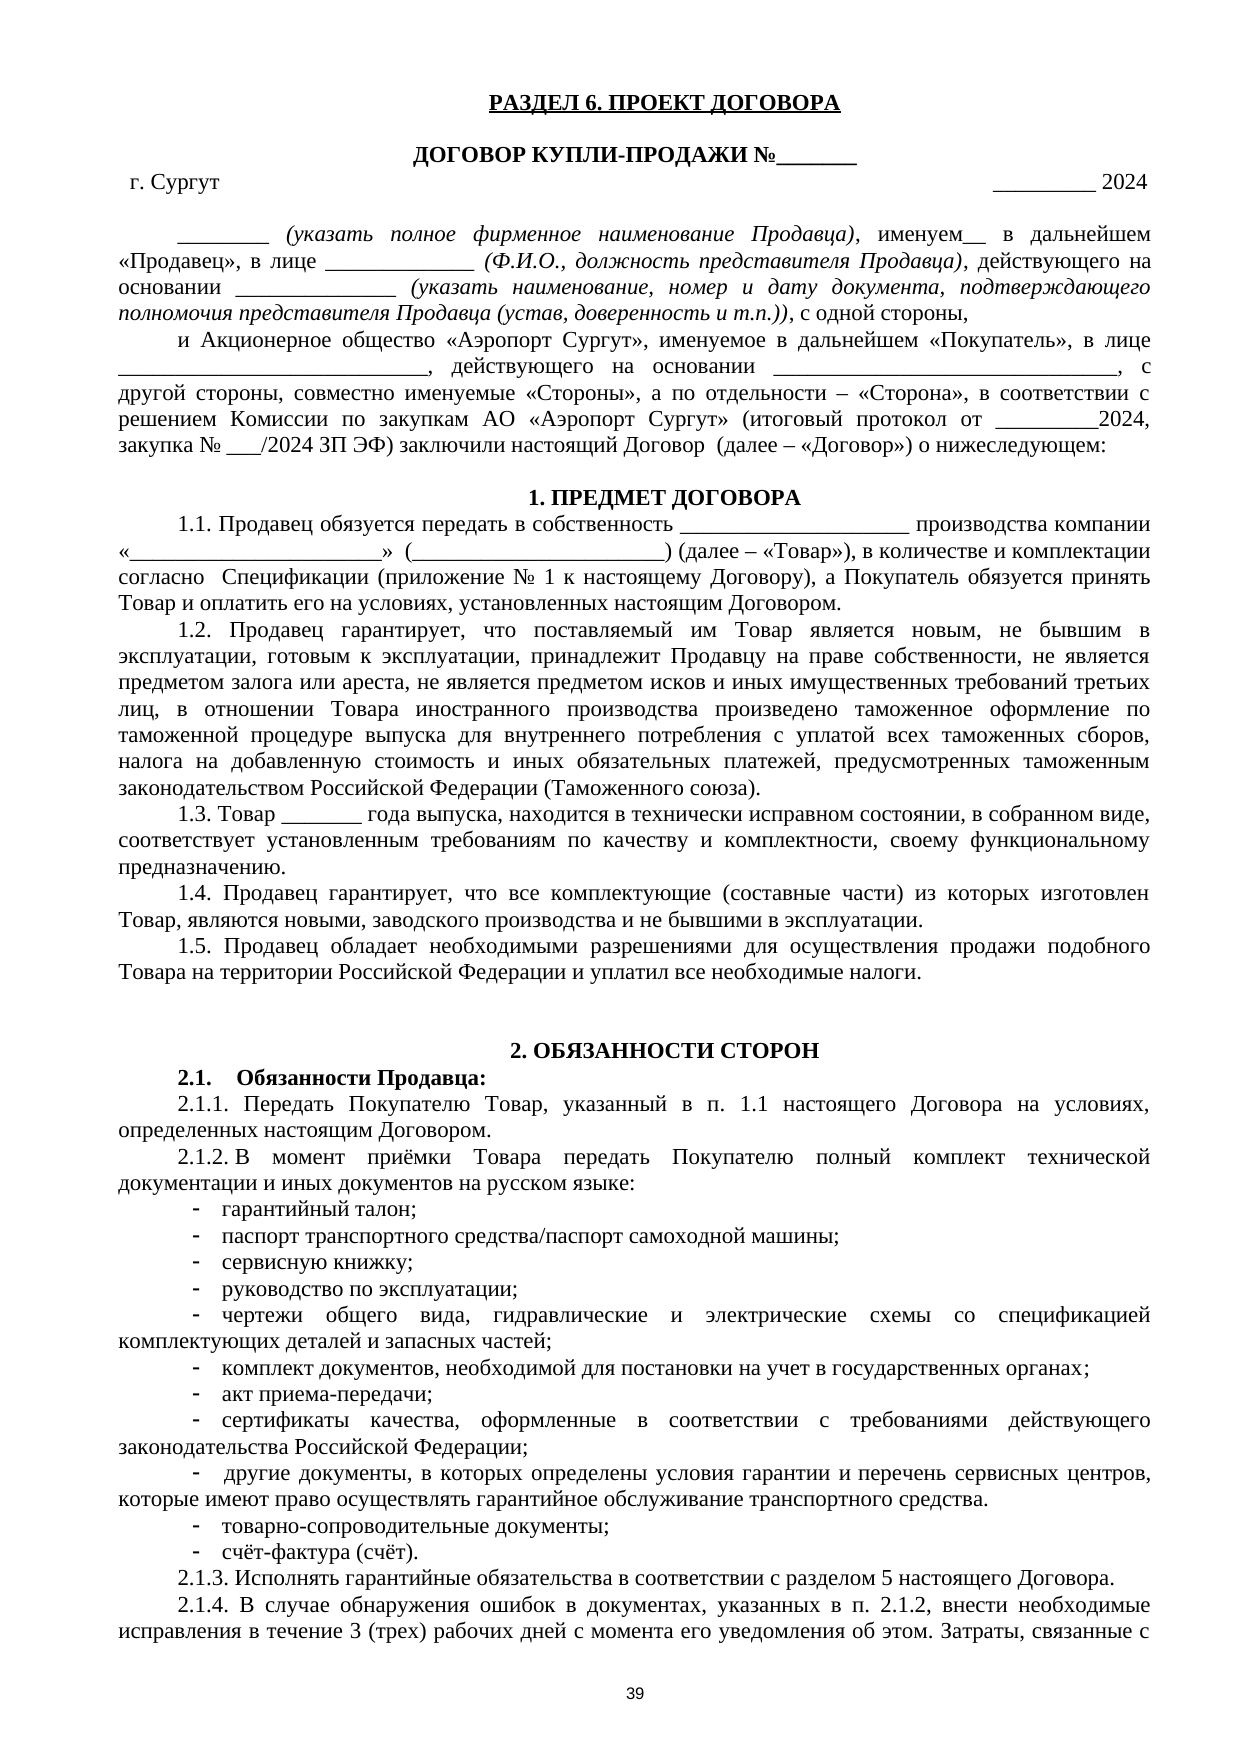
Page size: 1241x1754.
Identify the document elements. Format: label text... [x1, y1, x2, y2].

list комплект документов, необходимой для постановки на учет в государственных органах; [118, 1354, 1152, 1380]
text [118, 1591, 1152, 1643]
list руководство по эксплуатации; [118, 1274, 1152, 1301]
title 1. ПРЕДМЕТ ДОГОВОРА [118, 484, 1152, 510]
text г. Сургут _________ 2024 [118, 168, 1152, 194]
text 1.3. Товар _______ года выпуска, находится в технически исправном состоянии, в собранном виде, соответствует установленным требованиям по качеству и комплектности, своему функциональному предназначению. [118, 800, 1152, 879]
list акт приема-передачи; [118, 1380, 1152, 1406]
list товарно-сопроводительные документы; [177, 1512, 1152, 1538]
list паспорт транспортного средства/паспорт самоходной машины; [118, 1222, 1152, 1248]
list счёт-фактура (счёт). [177, 1538, 1152, 1564]
list чертежи общего вида, гидравлические и электрические схемы со спецификацией комплектующих деталей и запасных частей; [118, 1301, 1152, 1354]
list сервисную книжку; [118, 1248, 1152, 1274]
list другие документы, в которых определены условия гарантии и перечень сервисных центров, которые имеют право осуществлять гарантийное обслуживание транспортного средства. [118, 1459, 1152, 1512]
text 2.1.1. Передать Покупателю Товар, указанный в п. 1.1 настоящего Договора на условиях, определенных настоящим Договором. [118, 1090, 1152, 1143]
text и Акционерное общество «Аэропорт Сургут», именуемое в дальнейшем «Покупатель», в лице ___________________________, действующего на основании ______________________________, с другой стороны, совместно именуемые «Стороны», а по отдельности – «Сторона», в соответствии с решением Комиссии по закупкам АО «Аэропорт Сургут» (итоговый протокол от _________2024, закупка № ___/2024 ЗП ЭФ) заключили настоящий Договор (далее – «Договор») о нижеследующем: [118, 326, 1152, 458]
text 1.5. Продавец обладает необходимыми разрешениями для осуществления продажи подобного Товара на территории Российской Федерации и уплатил все необходимые налоги. [118, 932, 1152, 985]
text РАЗДЕЛ 6. ПРОЕКТ ДОГОВОРА [118, 89, 1152, 115]
list Обязанности Продавца: [118, 1064, 1152, 1090]
list гарантийный талон; [192, 1196, 1152, 1222]
text ДОГОВОР КУПЛИ-ПРОДАЖИ №_______ [118, 141, 1152, 168]
text 1.2. Продавец гарантирует, что поставляемый им Товар является новым, не бывшим в эксплуатации, готовым к эксплуатации, принадлежит Продавцу на праве собственности, не является предметом залога или ареста, не является предметом исков и иных имущественных требований третьих лиц, в отношении Товара иностранного производства произведено таможенное оформление по таможенной процедуре выпуска для внутреннего потребления с уплатой всех таможенных сборов, налога на добавленную стоимость и иных обязательных платежей, предусмотренных таможенным законодательством Российской Федерации (Таможенного союза). [118, 616, 1152, 800]
list сертификаты качества, оформленные в соответствии с требованиями действующего законодательства Российской Федерации; [118, 1406, 1152, 1459]
text 1.1. Продавец обязуется передать в собственность ____________________ производства компании «______________________» (______________________) (далее – «Товар»), в количестве и комплектации согласно Спецификации (приложение № 1 к настоящему Договору), а Покупатель обязуется принять Товар и оплатить его на условиях, установленных настоящим Договором. [118, 510, 1152, 616]
text 2.1.2. В момент приёмки Товара передать Покупателю полный комплект технической документации и иных документов на русском языке: [118, 1143, 1152, 1196]
text 1.4. Продавец гарантирует, что все комплектующие (составные части) из которых изготовлен Товар, являются новыми, заводского производства и не бывшими в эксплуатации. [118, 879, 1150, 932]
text 2.1.3. Исполнять гарантийные обязательства в соответствии с разделом 5 настоящего Договора. [118, 1564, 1152, 1591]
title 2. ОБЯЗАННОСТИ СТОРОН [118, 1037, 1152, 1064]
text ________ (указать полное фирменное наименование Продавца), именуем__ в дальнейшем «Продавец», в лице _____________ (Ф.И.О., должность представителя Продавца), действующего на основании ______________ (указать наименование, номер и дату документа, подтверждающего полномочия представителя Продавца (устав, доверенность и т.п.)), с одной стороны, [118, 220, 1152, 326]
